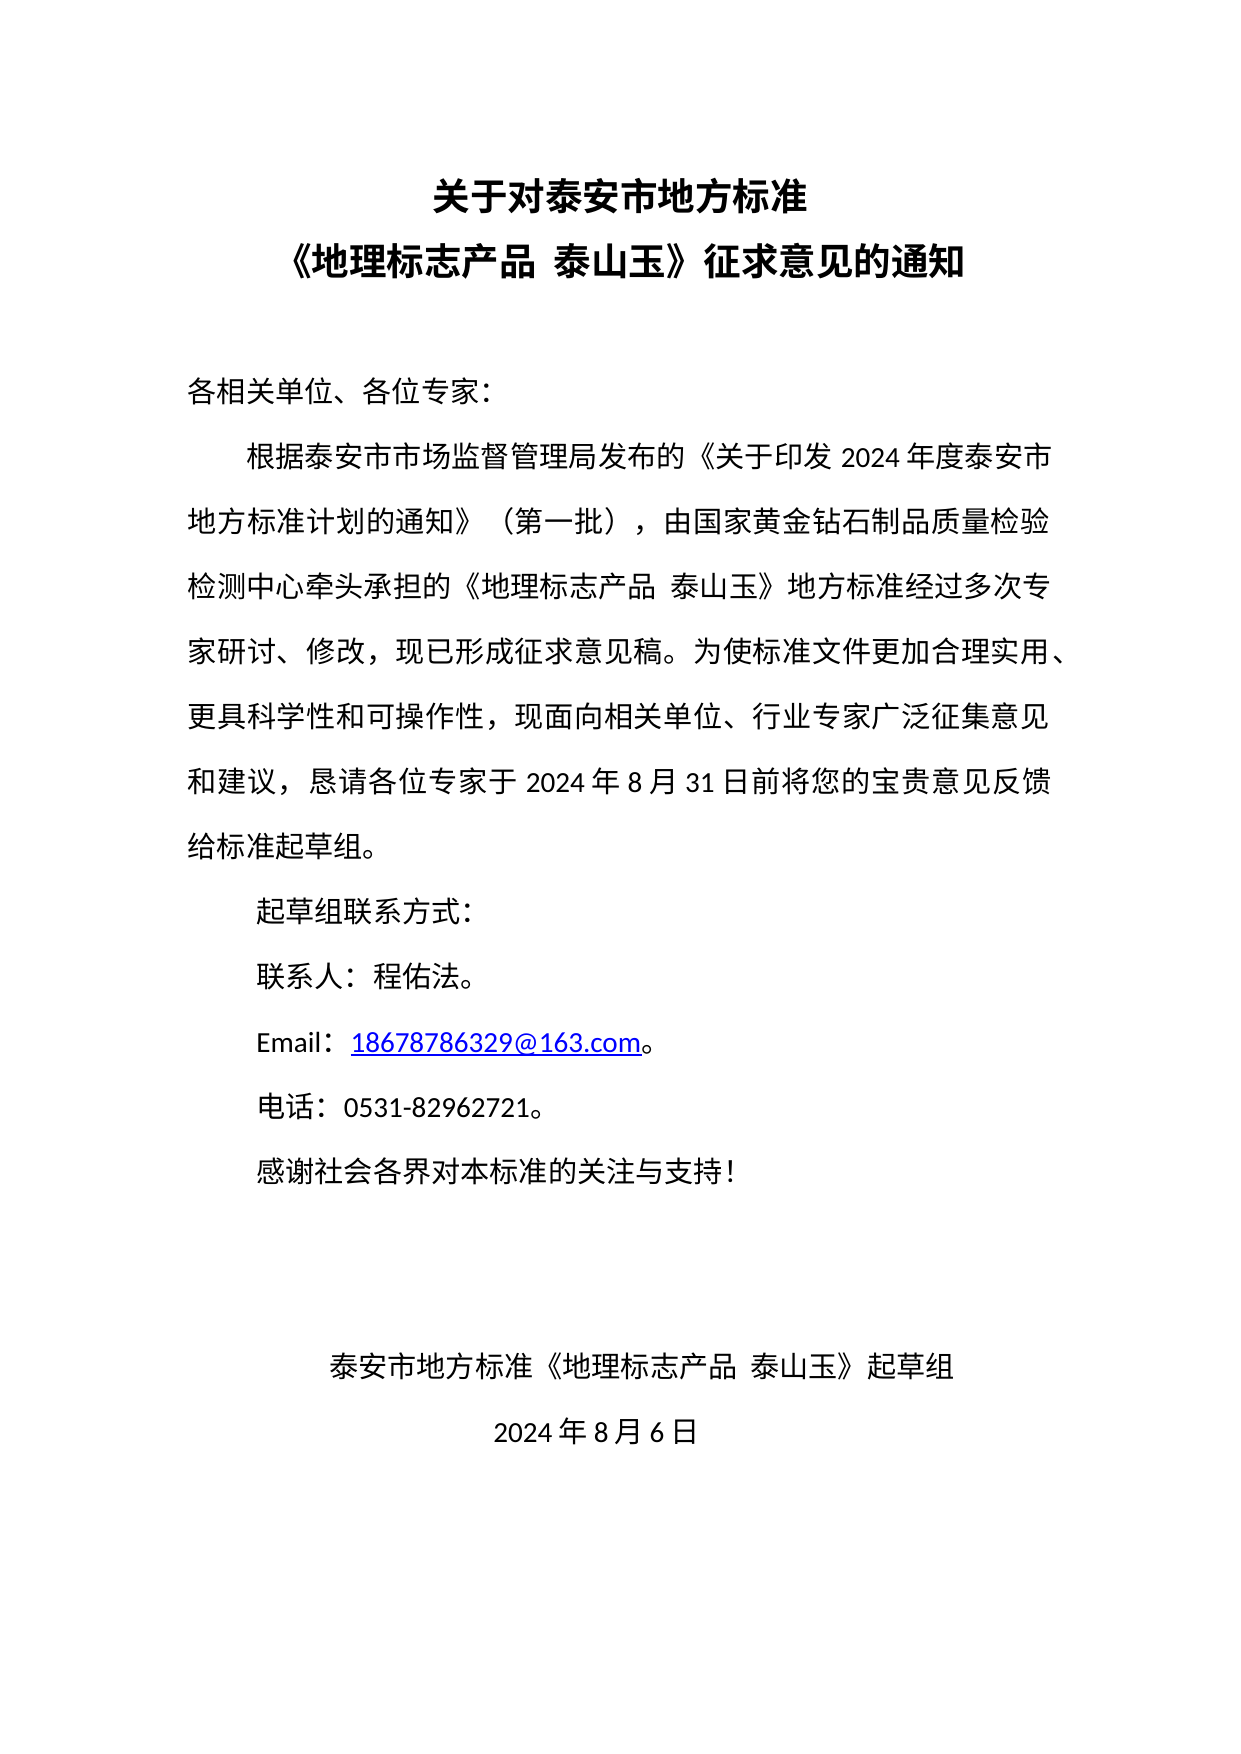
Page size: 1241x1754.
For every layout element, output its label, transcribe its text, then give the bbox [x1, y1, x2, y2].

text 联系人：程佑法。 [187, 942, 1053, 1007]
text 根据泰安市市场监督管理局发布的《关于印发2024年度泰安市地方标准计划的通知》（第一批），由国家黄金钻石制品质量检验检测中心牵头承担的《地理标志产品 泰山玉》地方标准经过多次专家研讨、修改，现已形成征求意见稿。为使标准文件更加合理实用、更具科学性和可操作性，现面向相关单位、行业专家广泛征集意见和建议，恳请各位专家于2024年8月31日前将您的宝贵意见反馈给标准起草组。 [187, 422, 1053, 877]
text 关于对泰安市地方标准 [187, 162, 1053, 227]
text Email：18678786329@163.com。 [187, 1007, 1053, 1072]
text 2024年8月6日 [187, 1397, 1053, 1462]
text 电话：0531-82962721。 [187, 1072, 1053, 1137]
text 《地理标志产品 泰山玉》征求意见的通知 [187, 227, 1053, 292]
text 各相关单位、各位专家： [187, 357, 1053, 422]
text 泰安市地方标准《地理标志产品 泰山玉》起草组 [187, 1332, 1053, 1397]
text 起草组联系方式： [187, 877, 1053, 942]
text 感谢社会各界对本标准的关注与支持！ [187, 1137, 1053, 1202]
